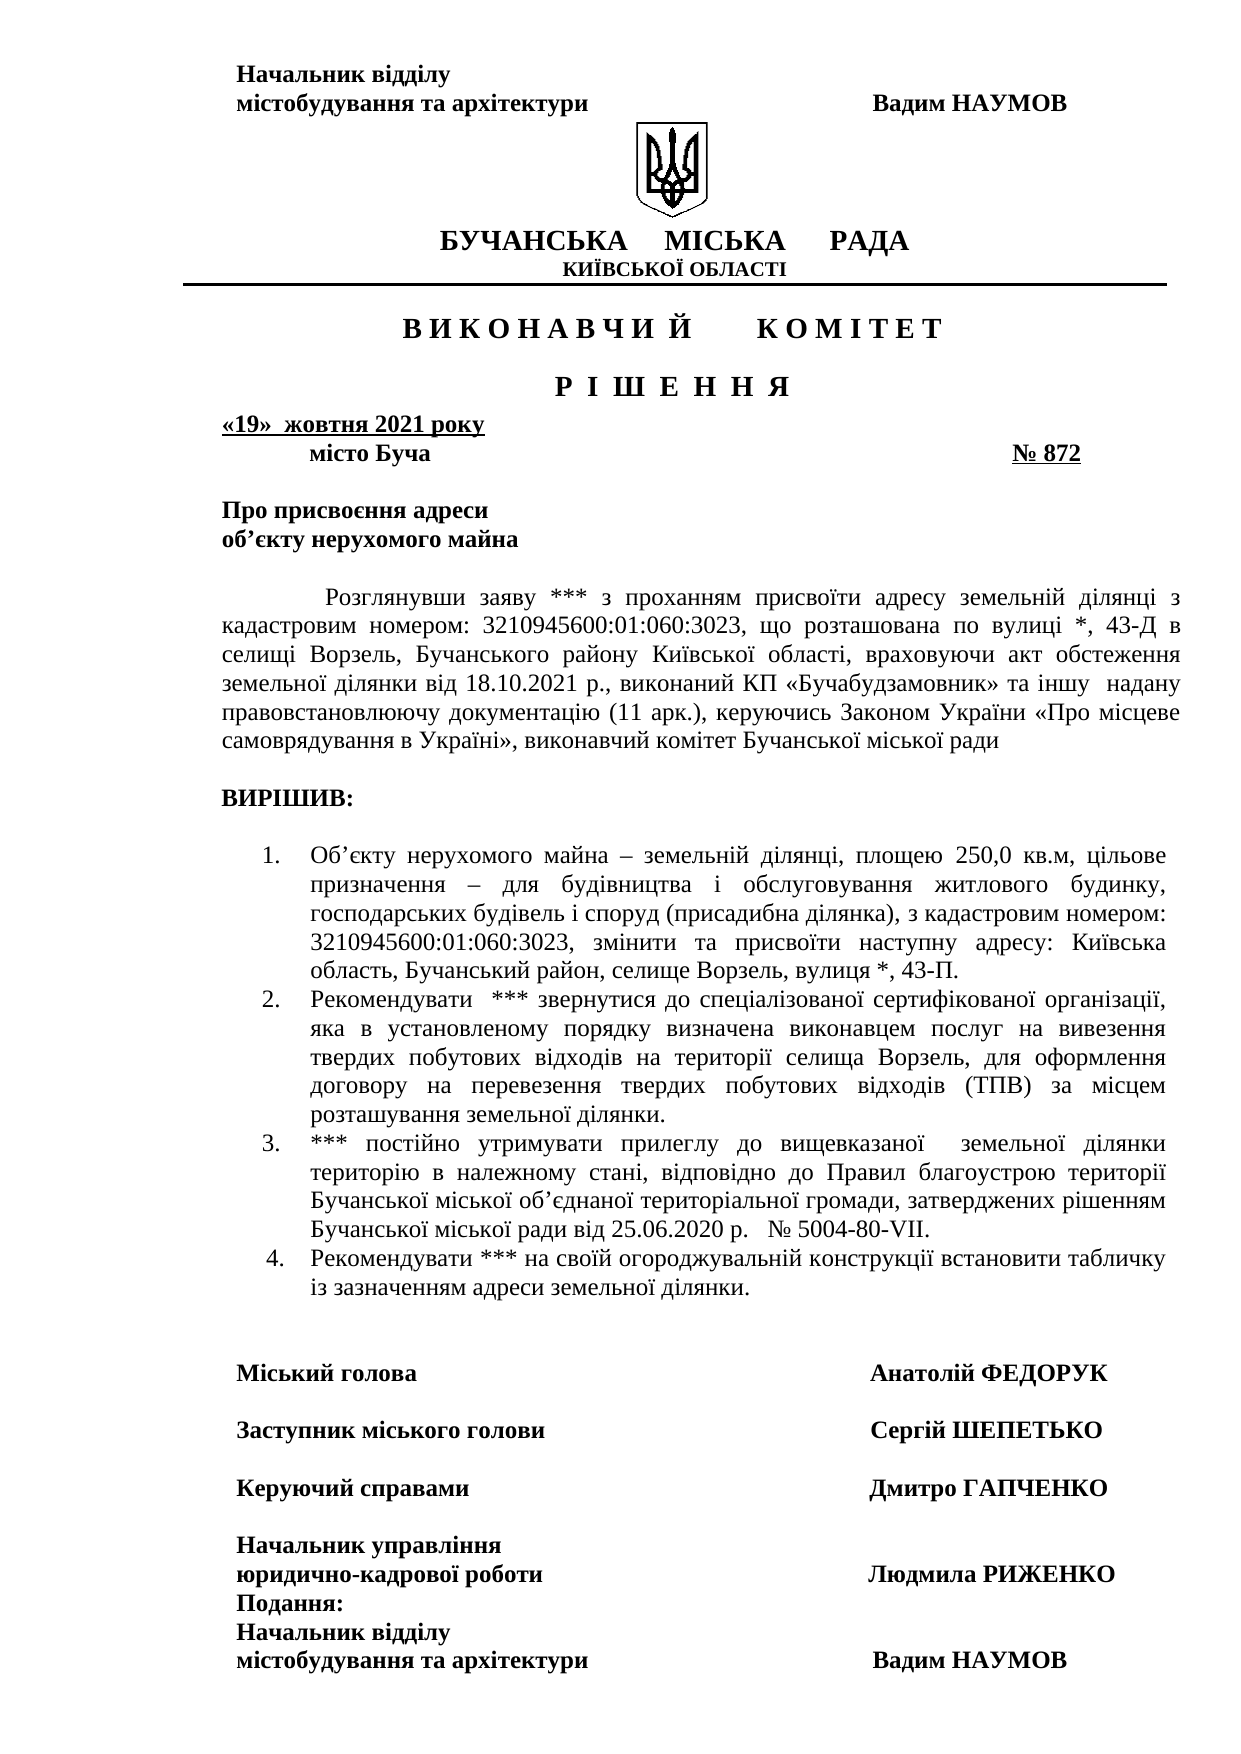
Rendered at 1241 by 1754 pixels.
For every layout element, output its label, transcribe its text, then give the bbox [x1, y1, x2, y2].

text містобудування та архітектури Вадим НАУМОВ [236, 88, 1167, 117]
text юридично-кадрової роботи Людмила РИЖЕНКО [236, 1559, 1167, 1588]
text містобудування та архітектури Вадим НАУМОВ [236, 1645, 1167, 1674]
text Міський голова Анатолій ФЕДОРУК [236, 1358, 1167, 1387]
text КИЇВСЬКОЇ ОБЛАСТІ [183, 256, 1167, 283]
text В И К О Н А В Ч И Й К О М І Т Е Т [177, 311, 1167, 344]
list Рекомендувати *** на своїй огороджувальній конструкції встановити табличку із зазначенням адреси земельної ділянки. [266, 1243, 1167, 1300]
list *** постійно утримувати прилеглу до вищевказаної земельної ділянки територію в належному стані, відповідно до Правил благоустрою території Бучанської міської об’єднаної територіальної громади, затверджених рішенням Бучанської міської ради від 25.06.2020 р. № 5004-80-VII. [262, 1128, 1167, 1243]
text Керуючий справами Дмитро ГАПЧЕНКО [236, 1473, 1167, 1502]
list Об’єкту нерухомого майна – земельній ділянці, площею 250,0 кв.м, цільове призначення – для будівництва і обслуговування житлового будинку, господарських будівель і споруд (присадибна ділянка), з кадастровим номером: 3210945600:01:060:3023, змінити та присвоїти наступну адресу: Київська область, Бучанський район, селище Ворзель, вулиця *, 43-П. [262, 840, 1167, 984]
text БУЧАНСЬКА МІСЬКА РАДА [183, 223, 1167, 256]
text місто Буча № 872 [222, 438, 1167, 467]
text об’єкту нерухомого майна [222, 524, 1167, 553]
text Р І Ш Е Н Н Я [177, 369, 1167, 403]
text ВИРІШИВ: [177, 783, 1167, 812]
text «19» жовтня 2021 року [222, 409, 1167, 438]
text Про присвоєння адреси [222, 495, 1167, 524]
text Начальник управління [236, 1530, 1167, 1559]
text Заступник міського голови Сергій ШЕПЕТЬКО [236, 1415, 1167, 1444]
text Начальник відділу [236, 59, 1167, 88]
text Подання: [236, 1588, 1167, 1617]
text Розглянувши заяву *** з проханням присвоїти адресу земельній ділянці з кадастровим номером: 3210945600:01:060:3023, що розташована по вулиці *, 43-Д в селищі Ворзель, Бучанського району Київської області, враховуючи акт обстеження земельної ділянки від 18.10.2021 р., виконаний КП «Бучабудзамовник» та іншу надану правовстановлюючу документацію (11 арк.), керуючись Законом України «Про місцеве самоврядування в Україні», виконавчий комітет Бучанської міської ради [222, 582, 1181, 754]
list Рекомендувати *** звернутися до спеціалізованої сертифікованої організації, яка в установленому порядку визначена виконавцем послуг на вивезення твердих побутових відходів на території селища Ворзель, для оформлення договору на перевезення твердих побутових відходів (ТПВ) за місцем розташування земельної ділянки. [262, 984, 1167, 1128]
text Начальник відділу [236, 1617, 1167, 1645]
